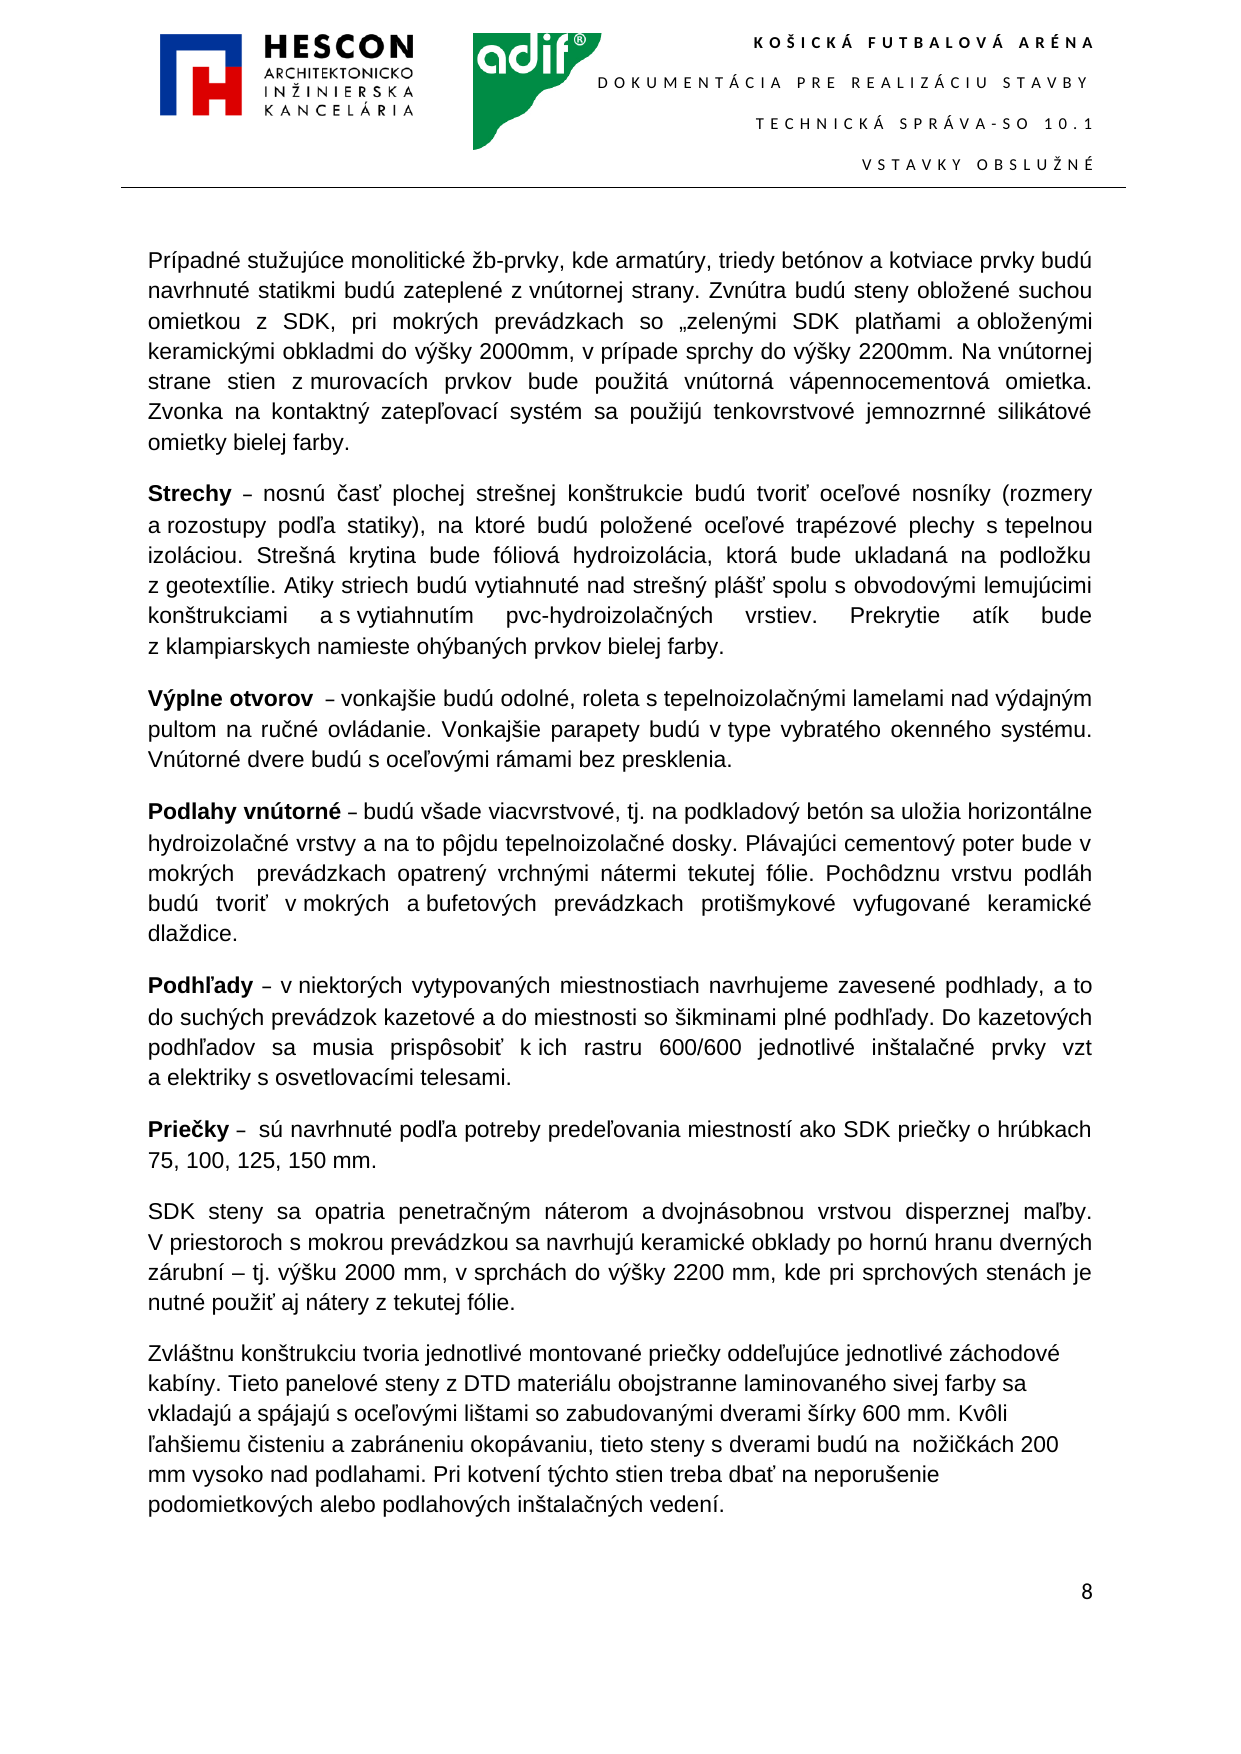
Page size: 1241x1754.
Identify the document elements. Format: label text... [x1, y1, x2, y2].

text Priečky – sú navrhnuté podľa potreby predeľovania miestností ako SDK priečky o hrúbkach 75, 100, 125, 150 mm. [148, 1115, 1092, 1174]
text Zvláštnu konštrukciu tvoria jednotlivé montované priečky oddeľujúce jednotlivé záchodové kabíny. Tieto panelové steny z DTD materiálu obojstranne laminovaného sivej farby sa vkladajú a spájajú s oceľovými lištami so zabudovanými dverami šírky 600 mm. Kvôli ľahšiemu čisteniu a zabráneniu okopávaniu, tieto steny s dverami budú na nožičkách 200 mm vysoko nad podlahami. Pri kotvení týchto stien treba dbať na neporušenie podomietkových alebo podlahových inštalačných vedení. [148, 1340, 1092, 1517]
text Výplne otvorov – vonkajšie budú odolné, roleta s tepelnoizolačnými lamelami nad výdajným pultom na ručné ovládanie. Vonkajšie parapety budú v type vybratého okenného systému. Vnútorné dvere budú s oceľovými rámami bez presklenia. [148, 684, 1092, 773]
text Strechy – nosnú časť plochej strešnej konštrukcie budú tvoriť oceľové nosníky (rozmery a rozostupy podľa statiky), na ktoré budú položené oceľové trapézové plechy s tepelnou izoláciou. Strešná krytina bude fóliová hydroizolácia, ktorá bude ukladaná na podložku z geotextílie. Atiky striech budú vytiahnuté nad strešný plášť spolu s obvodovými lemujúcimi konštrukciami a s vytiahnutím pvc-hydroizolačných vrstiev. Prekrytie atík bude z klampiarskych namieste ohýbaných prvkov bielej farby. [148, 479, 1092, 659]
text Podlahy vnútorné – budú všade viacvrstvové, tj. na podkladový betón sa uložia horizontálne hydroizolačné vrstvy a na to pôjdu tepelnoizolačné dosky. Plávajúci cementový poter bude v mokrých prevádzkach opatrený vrchnými nátermi tekutej fólie. Pochôdznu vrstvu podláh budú tvoriť v mokrých a bufetových prevádzkach protišmykové vyfugované keramické dlaždice. [148, 797, 1092, 947]
text Podhľady – v niektorých vytypovaných miestnostiach navrhujeme zavesené podhlady, a to do suchých prevádzok kazetové a do miestnosti so šikminami plné podhľady. Do kazetových podhľadov sa musia prispôsobiť k ich rastru 600/600 jednotlivé inštalačné prvky vzt a elektriky s osvetlovacími telesami. [148, 971, 1092, 1090]
text SDK steny sa opatria penetračným náterom a dvojnásobnou vrstvou disperznej maľby. V priestoroch s mokrou prevádzkou sa navrhujú keramické obklady po hornú hranu dverných zárubní – tj. výšku 2000 mm, v sprchách do výšky 2200 mm, kde pri sprchových stenách je nutné použiť aj nátery z tekutej fólie. [148, 1198, 1092, 1315]
picture [473, 33, 602, 150]
picture [160, 34, 413, 116]
